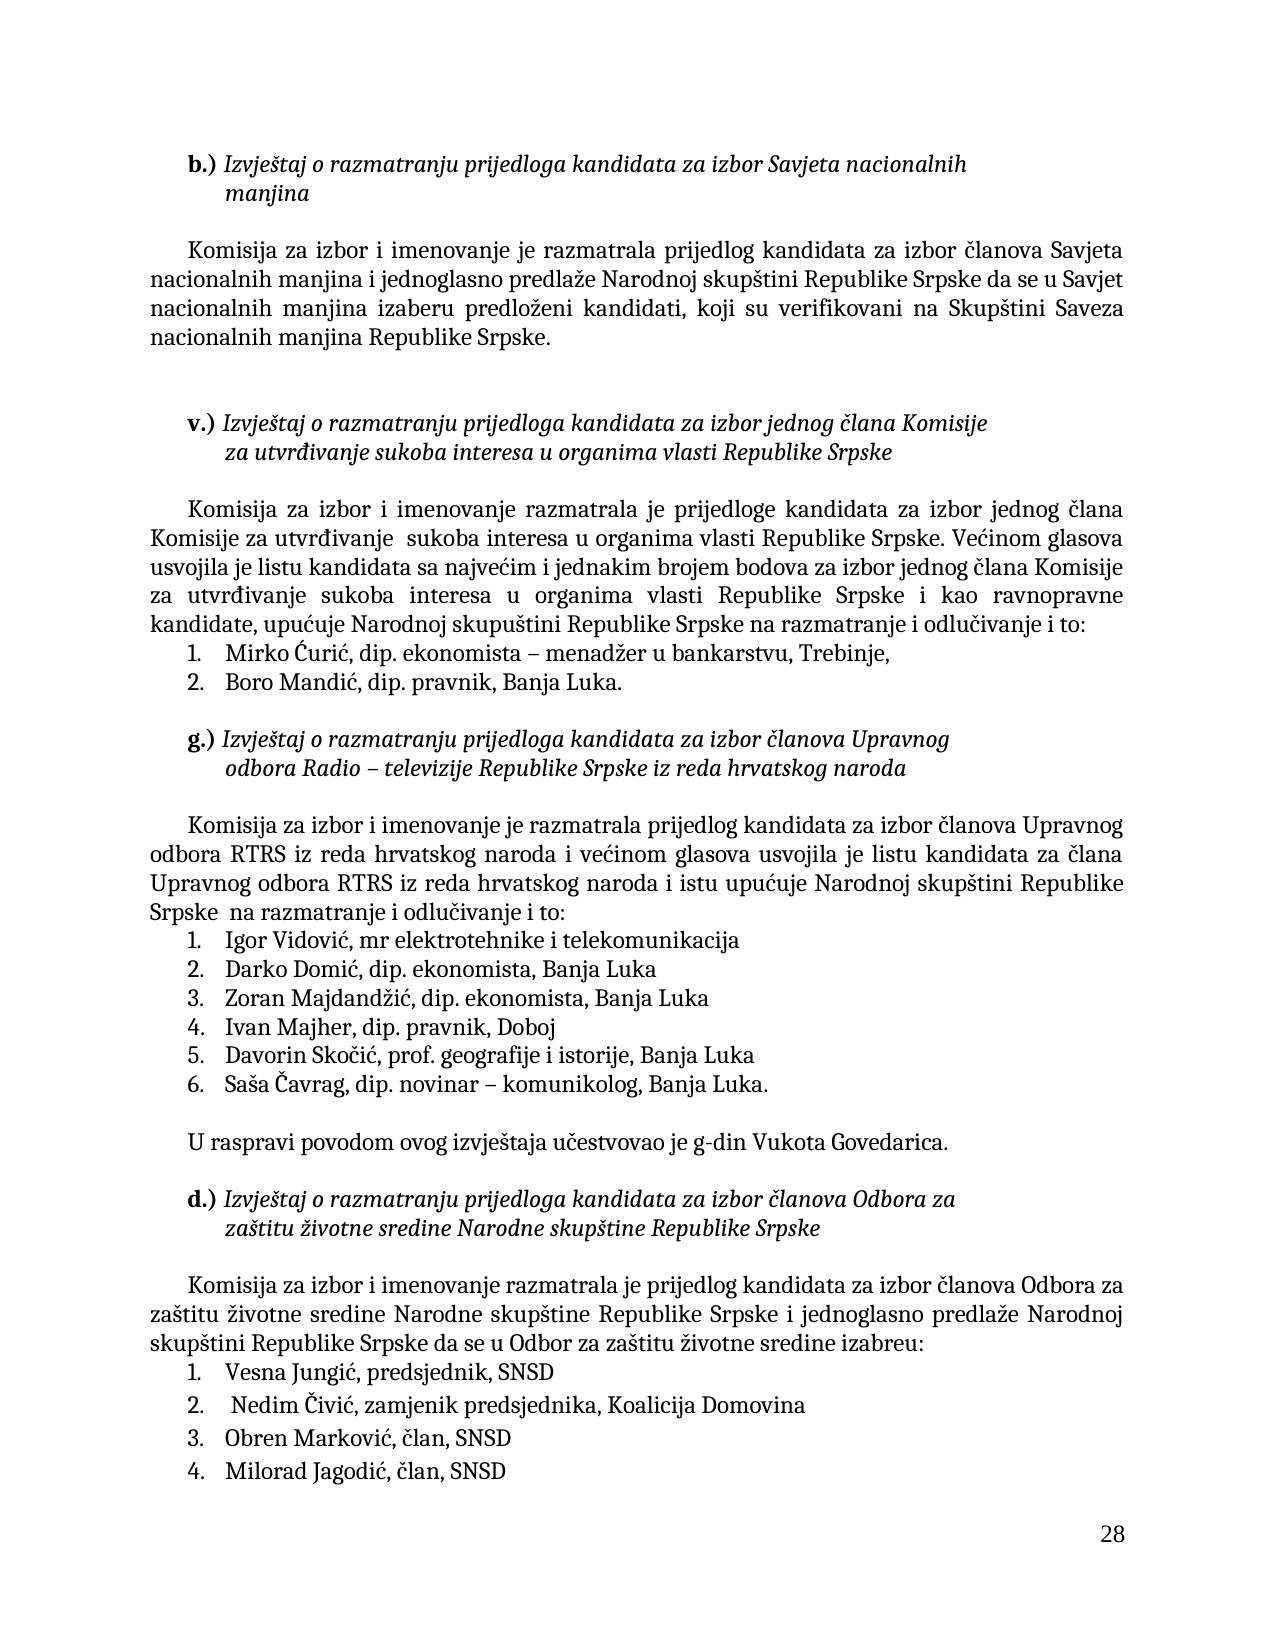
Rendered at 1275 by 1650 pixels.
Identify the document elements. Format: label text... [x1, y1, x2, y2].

text Komisija za izbor i imenovanje razmatrala je prijedlog kandidata za izbor članova Odbora za zaštitu životne sredine Narodne skupštine Republike Srpske i jednoglasno predlaže Narodnoj skupštini Republike Srpske da se u Odbor za zaštitu životne sredine izabreu: [150, 1271, 1125, 1357]
list Vesna Jungić, predsjednik, SNSD [187, 1357, 1125, 1386]
text Komisija za izbor i imenovanje razmatrala je prijedloge kandidata za izbor jednog člana Komisije za utvrđivanje sukoba interesa u organima vlasti Republike Srpske. Većinom glasova usvojila je listu kandidata sa najvećim i jednakim brojem bodova za izbor jednog člana Komisije za utvrđivanje sukoba interesa u organima vlasti Republike Srpske i kao ravnopravne kandidate, upućuje Narodnoj skupuštini Republike Srpske na razmatranje i odlučivanje i to: [150, 495, 1125, 639]
list Ivan Majher, dip. pravnik, Doboj [187, 1012, 1125, 1041]
text v.) Izvještaj o razmatranju prijedloga kandidata za izbor jednog člana Komisije [150, 409, 1125, 437]
list Darko Domić, dip. ekonomista, Banja Luka [187, 955, 1125, 984]
text Komisija za izbor i imenovanje je razmatrala prijedlog kandidata za izbor članova Upravnog odbora RTRS iz reda hrvatskog naroda i većinom glasova usvojila je listu kandidata za člana Upravnog odbora RTRS iz reda hrvatskog naroda i istu upućuje Narodnoj skupštini Republike Srpske na razmatranje i odlučivanje i to: [150, 811, 1125, 926]
list Boro Mandić, dip. pravnik, Banja Luka. [187, 667, 1125, 696]
list Mirko Ćurić, dip. ekonomista – menadžer u bankarstvu, Trebinje, [187, 639, 1125, 667]
list Saša Čavrag, dip. novinar – komunikolog, Banja Luka. [187, 1070, 1125, 1099]
list Obren Marković, član, SNSD [187, 1423, 1125, 1452]
text za utvrđivanje sukoba interesa u organima vlasti Republike Srpske [150, 437, 1125, 466]
list Igor Vidović, mr elektrotehnike i telekomunikacija [187, 926, 1125, 955]
text U raspravi povodom ovog izvještaja učestvovao je g-din Vukota Govedarica. [150, 1127, 1125, 1156]
text manjina [150, 179, 1125, 207]
text Komisija za izbor i imenovanje je razmatrala prijedlog kandidata za izbor članova Savjeta nacionalnih manjina i jednoglasno predlaže Narodnoj skupštini Republike Srpske da se u Savjet nacionalnih manjina izaberu predloženi kandidati, koji su verifikovani na Skupštini Saveza nacionalnih manjina Republike Srpske. [150, 236, 1125, 351]
list Nedim Čivić, zamjenik predsjednika, Koalicija Domovina [187, 1391, 1125, 1419]
list Zoran Majdandžić, dip. ekonomista, Banja Luka [187, 984, 1125, 1012]
text zaštitu životne sredine Narodne skupštine Republike Srpske [150, 1214, 1125, 1242]
text odbora Radio – televizije Republike Srpske iz reda hrvatskog naroda [150, 754, 1125, 782]
text d.) Izvještaj o razmatranju prijedloga kandidata za izbor članova Odbora za [150, 1185, 1125, 1214]
text g.) Izvještaj o razmatranju prijedloga kandidata za izbor članova Upravnog [150, 725, 1125, 754]
list Milorad Jagodić, član, SNSD [187, 1457, 1125, 1485]
text b.) Izvještaj o razmatranju prijedloga kandidata za izbor Savjeta nacionalnih [150, 150, 1125, 179]
list Davorin Skočić, prof. geografije i istorije, Banja Luka [187, 1041, 1125, 1070]
